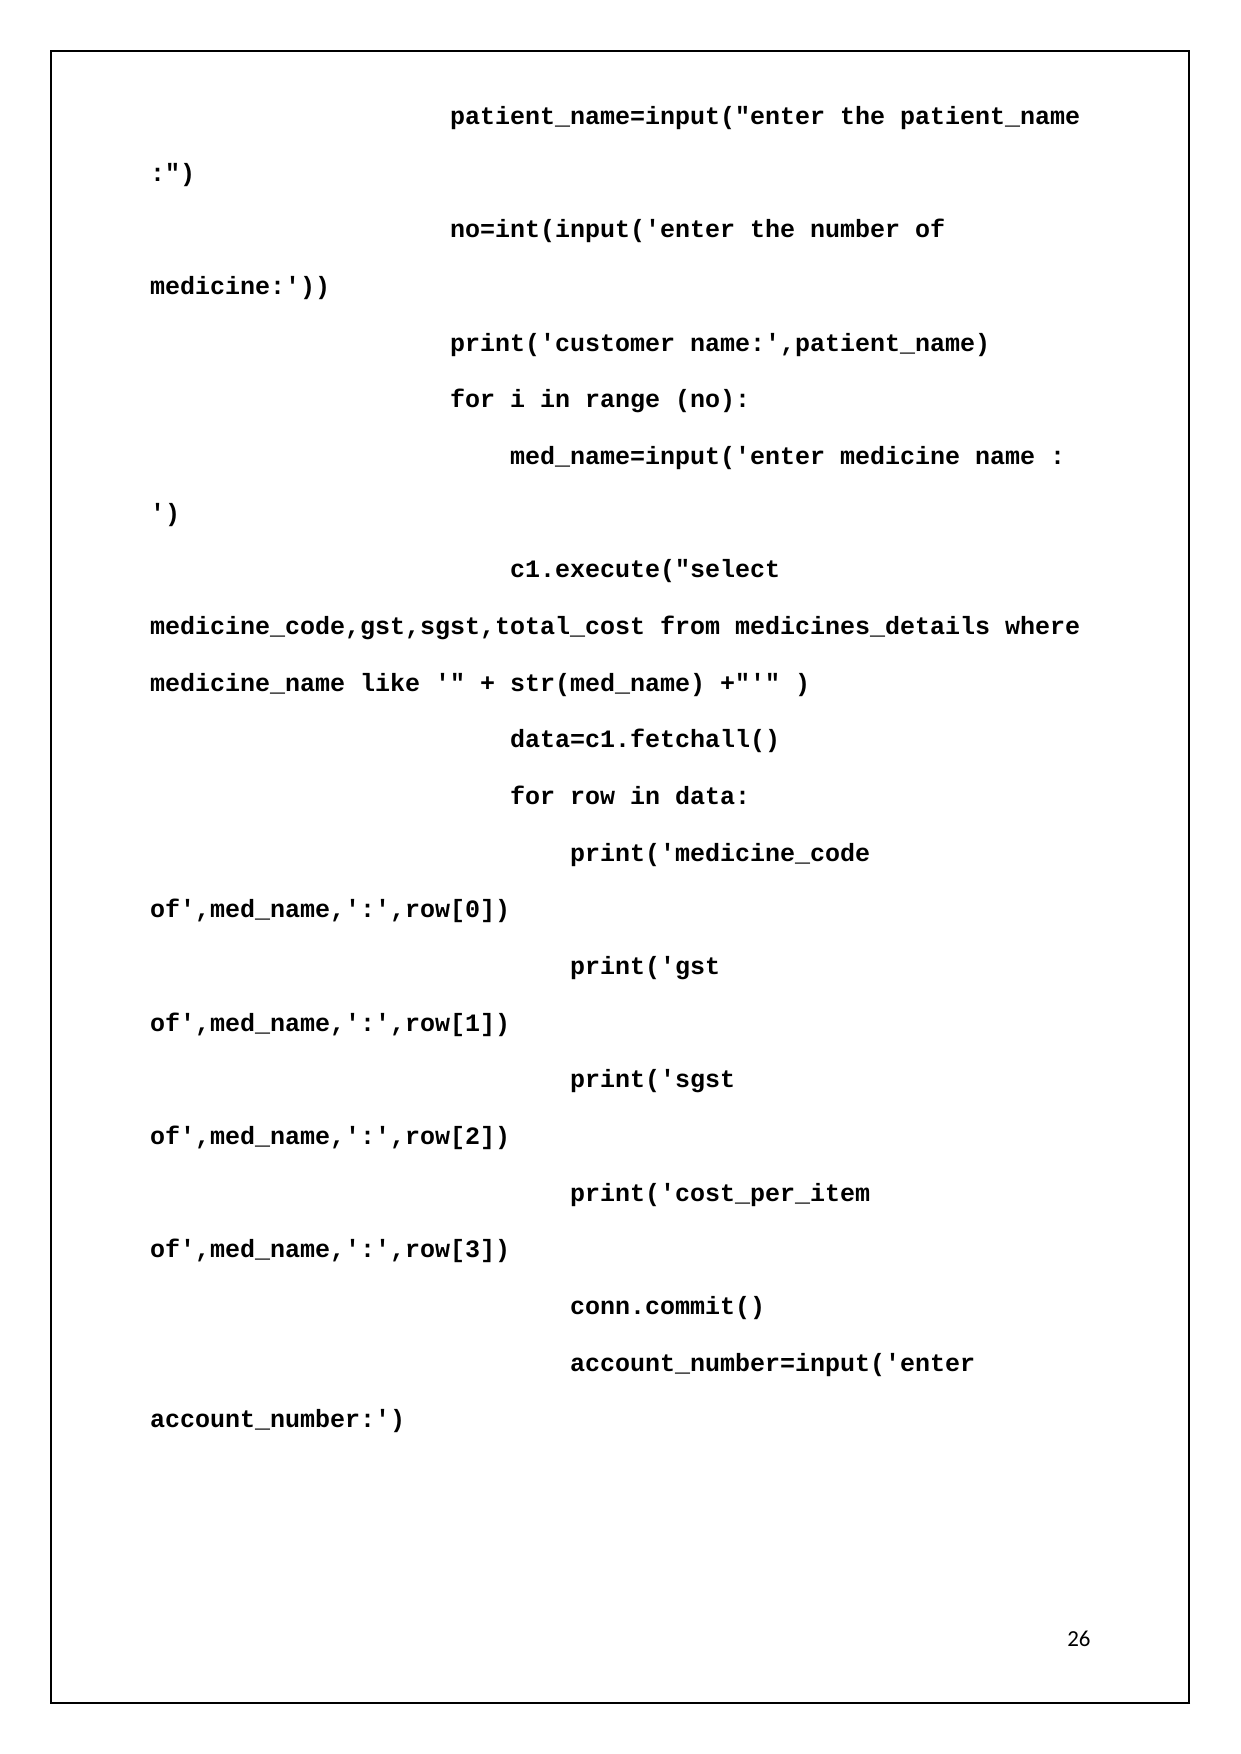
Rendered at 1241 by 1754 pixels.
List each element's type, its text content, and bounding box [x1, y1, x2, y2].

text patient_name=input("enter the patient_name :") [150, 103, 1090, 188]
text account_number=input('enter account_number:') [150, 1350, 1090, 1435]
text c1.execute("select medicine_code,gst,sgst,total_cost from medicines_details where medicine_name like '" + str(med_name) +"'" ) [150, 557, 1090, 698]
text for row in data: [150, 783, 1090, 812]
text for i in range (no): [150, 387, 1090, 415]
text print('gst of',med_name,':',row[1]) [150, 953, 1090, 1038]
text data=c1.fetchall() [150, 727, 1090, 755]
text conn.commit() [150, 1293, 1090, 1322]
text med_name=input('enter medicine name : ') [150, 443, 1090, 528]
text print('sgst of',med_name,':',row[2]) [150, 1067, 1090, 1152]
text no=int(input('enter the number of medicine:')) [150, 217, 1090, 302]
text print('medicine_code of',med_name,':',row[0]) [150, 840, 1090, 925]
text print('customer name:',patient_name) [150, 330, 1090, 358]
text print('cost_per_item of',med_name,':',row[3]) [150, 1180, 1090, 1265]
